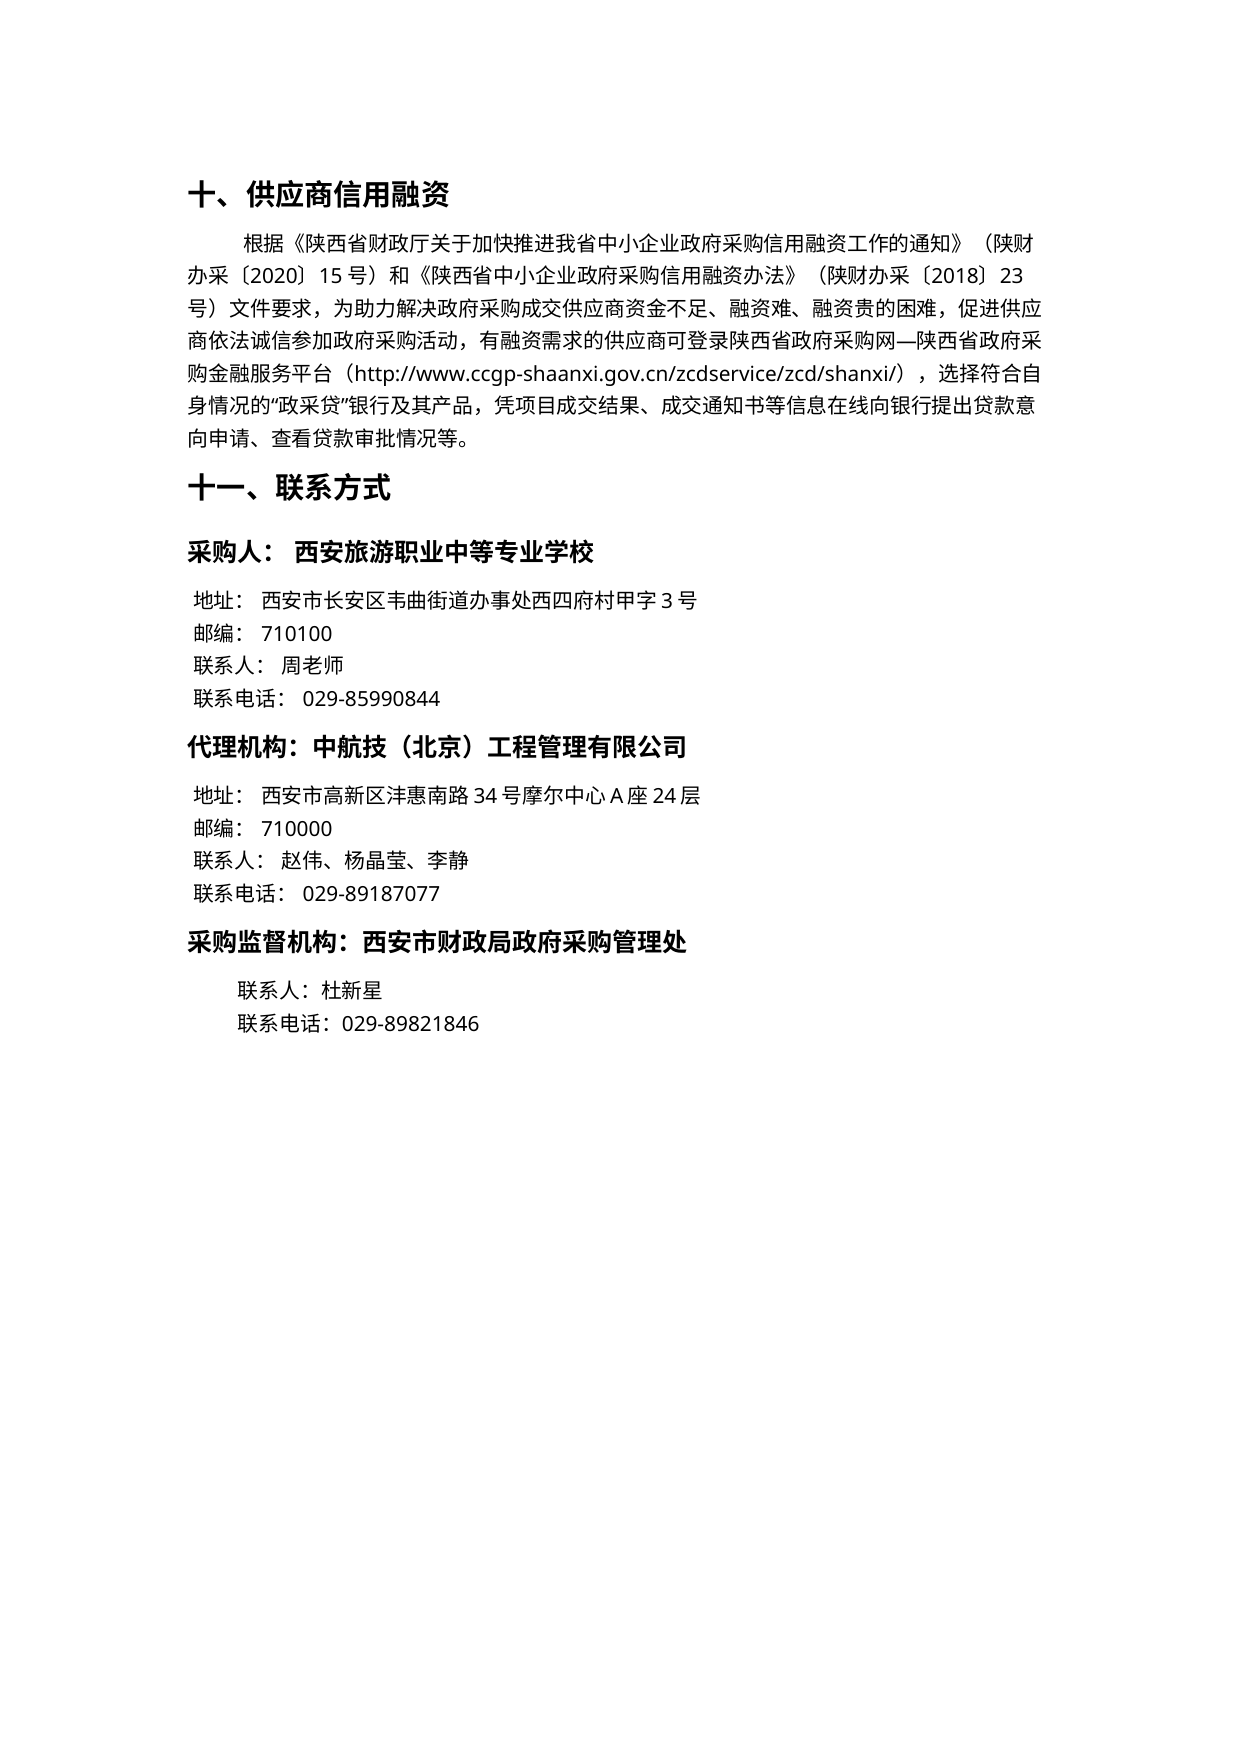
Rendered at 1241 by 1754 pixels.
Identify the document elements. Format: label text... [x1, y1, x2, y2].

text 联系电话： 029-89187077 [187, 877, 1053, 909]
text 根据《陕西省财政厅关于加快推进我省中小企业政府采购信用融资工作的通知》（陕财办采〔2020〕15 号）和《陕西省中小企业政府采购信用融资办法》（陕财办采〔2018〕23 号）文件要求，为助力解决政府采购成交供应商资金不足、融资难、融资贵的困难，促进供应商依法诚信参加政府采购活动，有融资需求的供应商可登录陕西省政府采购网—陕西省政府采购金融服务平台（http://www.ccgp-shaanxi.gov.cn/zcdservice/zcd/shanxi/），选择符合自身情况的“政采贷”银行及其产品，凭项目成交结果、成交通知书等信息在线向银行提出贷款意向申请、查看贷款审批情况等。 [187, 227, 1053, 454]
text 联系人：杜新星 [187, 974, 1053, 1007]
text 地址： 西安市高新区沣惠南路34号摩尔中心A座24层 [187, 779, 1053, 812]
text 代理机构：中航技（北京）工程管理有限公司 [187, 714, 1053, 779]
text 联系人： 赵伟、杨晶莹、李静 [187, 844, 1053, 877]
text 联系人： 周老师 [187, 649, 1053, 682]
text 十一、联系方式 [187, 454, 1053, 519]
text 采购人： 西安旅游职业中等专业学校 [187, 519, 1053, 584]
text 联系电话：029-89821846 [187, 1007, 1053, 1039]
text 地址： 西安市长安区韦曲街道办事处西四府村甲字3号 [187, 584, 1053, 617]
text 邮编： 710000 [187, 812, 1053, 844]
text 十、供应商信用融资 [187, 162, 1053, 227]
text 采购监督机构：西安市财政局政府采购管理处 [187, 909, 1053, 974]
text 邮编： 710100 [187, 617, 1053, 649]
text 联系电话： 029-85990844 [187, 682, 1053, 714]
